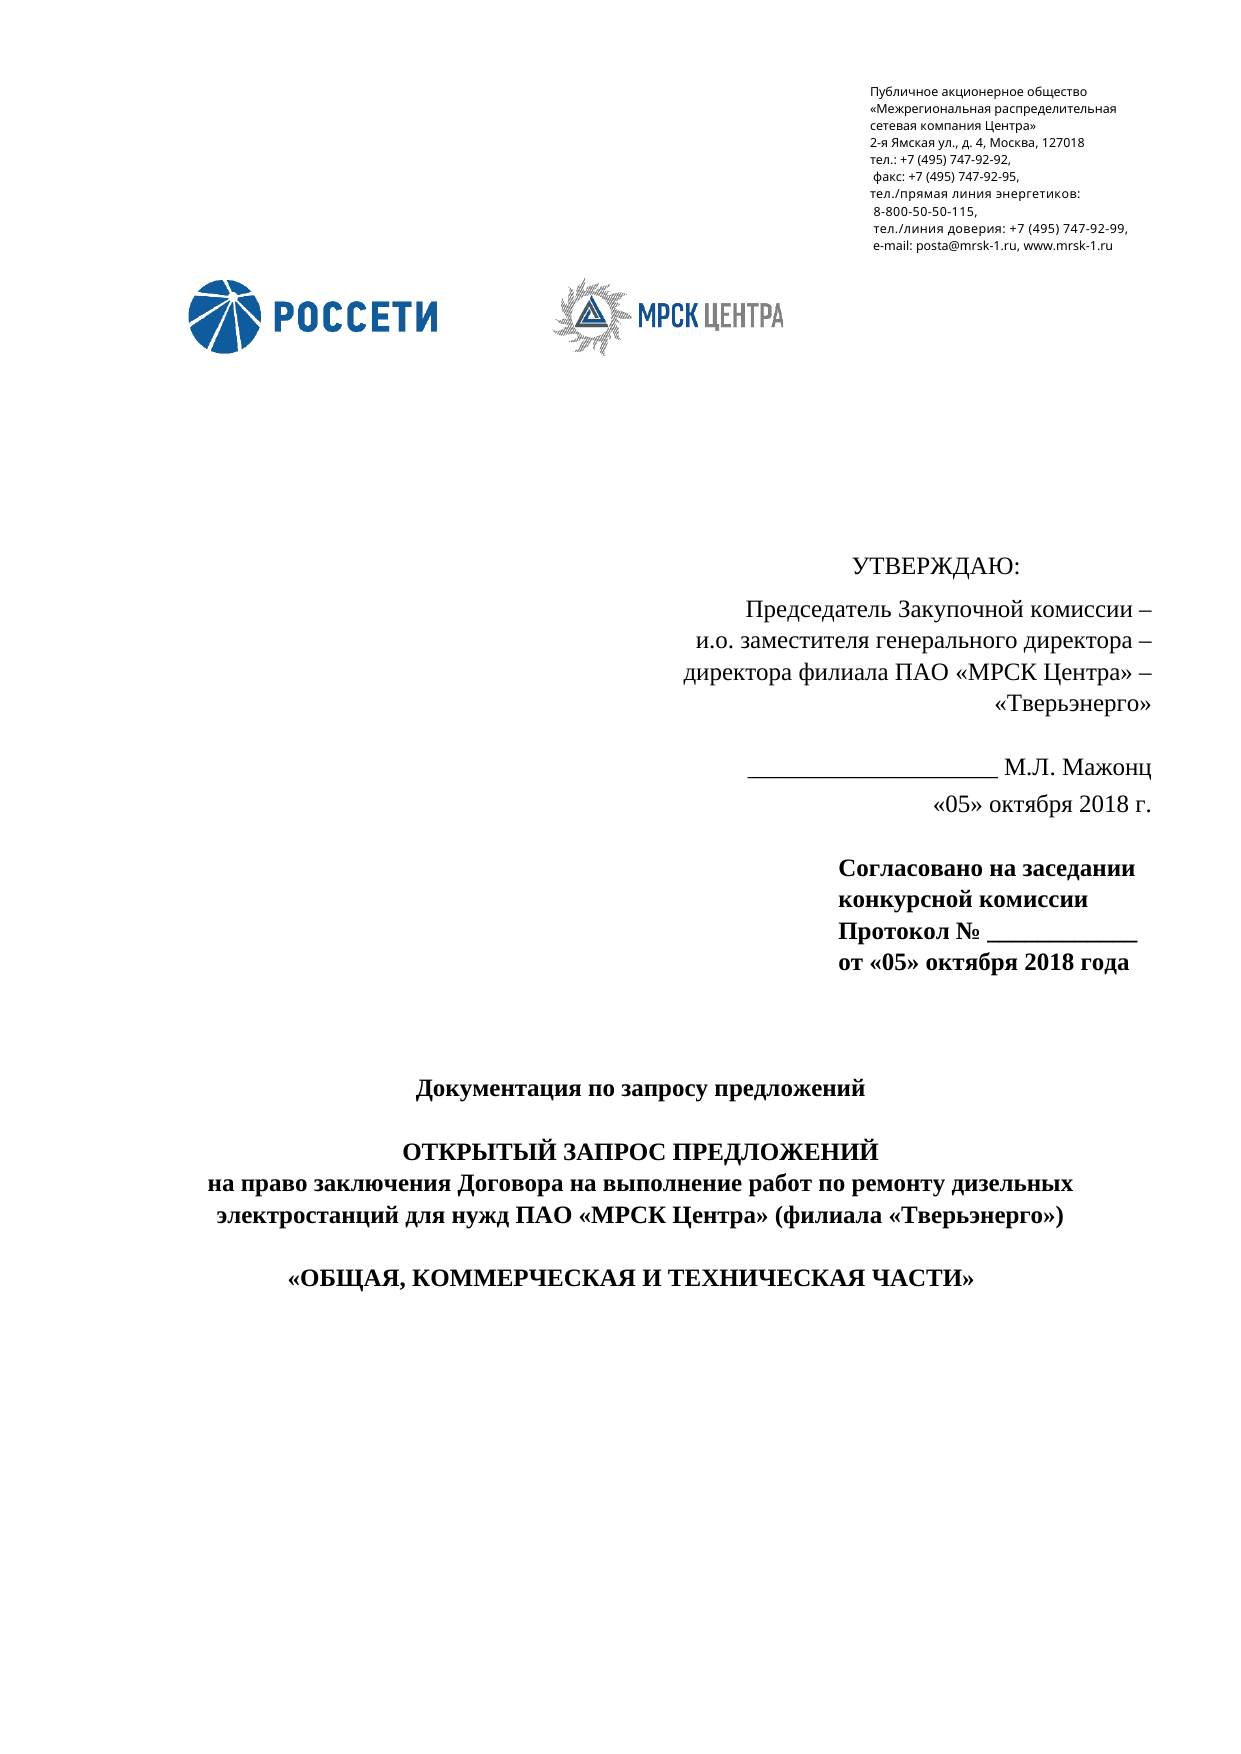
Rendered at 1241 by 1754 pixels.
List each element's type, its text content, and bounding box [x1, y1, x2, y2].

text конкурсной комиссии [838, 884, 1152, 913]
picture [188, 278, 784, 356]
text от «05» октября 2018 года [838, 947, 1152, 976]
text Протокол № ____________ [838, 916, 1152, 944]
text Согласовано на заседании [838, 853, 1152, 881]
text ОТКРЫТЫЙ ЗАПРОС ПРЕДЛОЖЕНИЙ [129, 1137, 1152, 1165]
text «05» октября 2018 г. [129, 789, 1152, 818]
text «ОБЩАЯ, КОММЕРЧЕСКАЯ и техническая ЧАСТИ» [73, 1263, 1183, 1292]
text на право заключения Договора на выполнение работ по ремонту дизельных электростанций для нужд ПАО «МРСК Центра» (филиала «Тверьэнерго») [129, 1168, 1152, 1228]
text «Тверьэнерго» [129, 688, 1152, 717]
text директора филиала ПАО «МРСК Центра» – [129, 657, 1152, 686]
text ____________________ М.Л. Мажонц [129, 752, 1152, 780]
text и.о. заместителя генерального директора – [129, 625, 1152, 654]
text Председатель Закупочной комиссии – [129, 594, 1152, 623]
text УТВЕРЖДАЮ: [720, 551, 1152, 579]
text Документация по запросу предложений [129, 1073, 1152, 1102]
